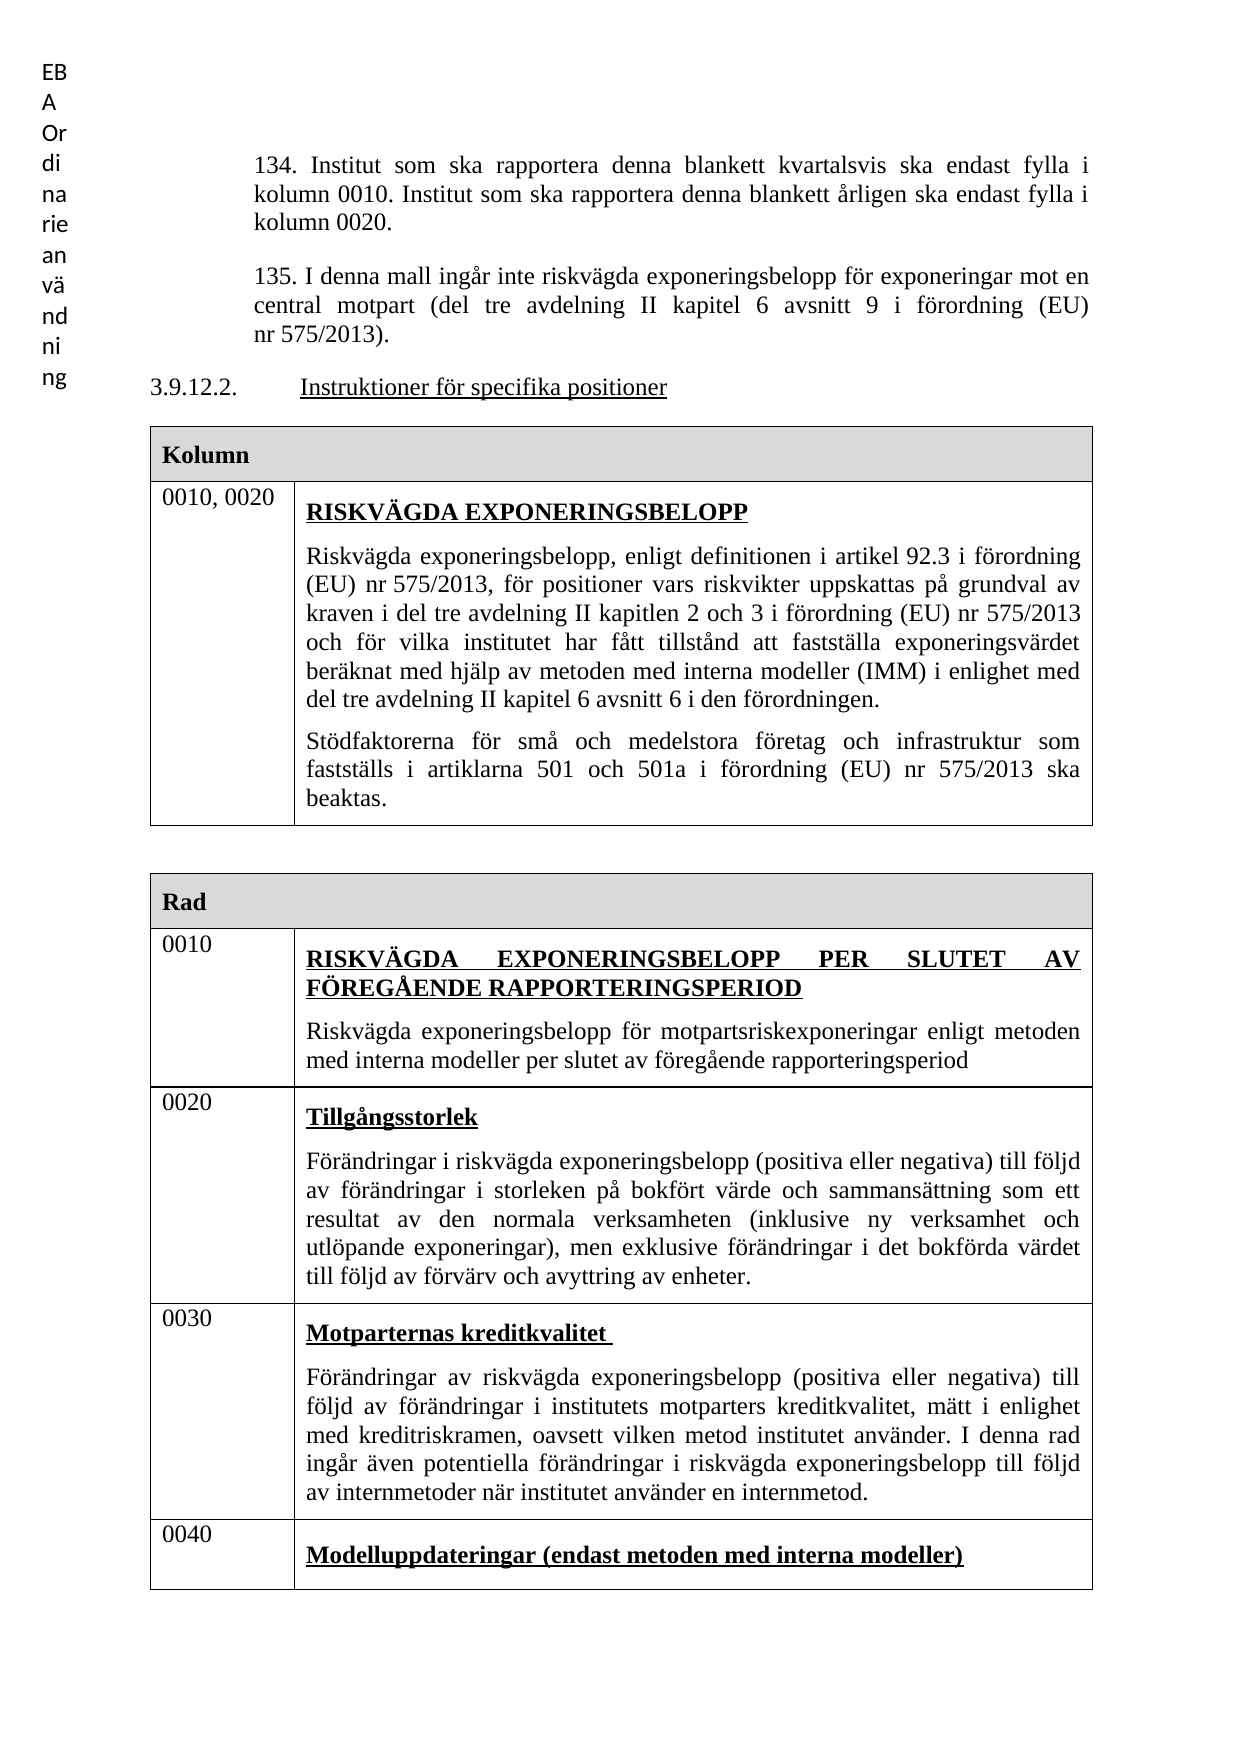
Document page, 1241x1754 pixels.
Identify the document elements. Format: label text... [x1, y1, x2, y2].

table_header Kolumn [151, 427, 1092, 481]
table_cell RISKVÄGDA EXPONERINGSBELOPP PER SLUTET AV FÖREGÅENDE RAPPORTERINGSPERIOD Riskvägda exponeringsbelopp för motpartsriskexponeringar enligt metoden med interna modeller per slutet av föregående rapporteringsperiod [295, 929, 1092, 1086]
table_cell 0010 [151, 929, 294, 1086]
table_header Rad [151, 874, 1092, 928]
table_cell RISKVÄGDA EXPONERINGSBELOPP Riskvägda exponeringsbelopp, enligt definitionen i artikel 92.3 i förordning (EU) nr 575/2013, för positioner vars riskvikter uppskattas på grundval av kraven i del tre avdelning II kapitlen 2 och 3 i förordning (EU) nr 575/2013 och för vilka institutet har fått tillstånd att fastställa exponeringsvärdet beräknat med hjälp av metoden med interna modeller (IMM) i enlighet med del tre avdelning II kapitel 6 avsnitt 6 i den förordningen. Stödfaktorerna för små och medelstora företag och infrastruktur som fastställs i artiklarna 501 och 501a i förordning (EU) nr 575/2013 ska beaktas. [295, 482, 1092, 824]
list Instruktioner för specifika positioner [150, 372, 1090, 401]
table_cell 0030 [151, 1304, 294, 1518]
table_cell 0020 [151, 1088, 294, 1302]
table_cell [295, 1520, 1092, 1589]
table_cell Tillgångsstorlek Förändringar i riskvägda exponeringsbelopp (positiva eller negativa) till följd av förändringar i storleken på bokfört värde och sammansättning som ett resultat av den normala verksamheten (inklusive ny verksamhet och utlöpande exponeringar), men exklusive förändringar i det bokförda värdet till följd av förvärv och avyttring av enheter. [295, 1088, 1092, 1302]
table_cell 0040 [151, 1520, 294, 1589]
table_cell 0010, 0020 [151, 482, 294, 824]
table_cell Motparternas kreditkvalitet Förändringar av riskvägda exponeringsbelopp (positiva eller negativa) till följd av förändringar i institutets motparters kreditkvalitet, mätt i enlighet med kreditriskramen, oavsett vilken metod institutet använder. I denna rad ingår även potentiella förändringar i riskvägda exponeringsbelopp till följd av internmetoder när institutet använder en internmetod. [295, 1304, 1092, 1518]
